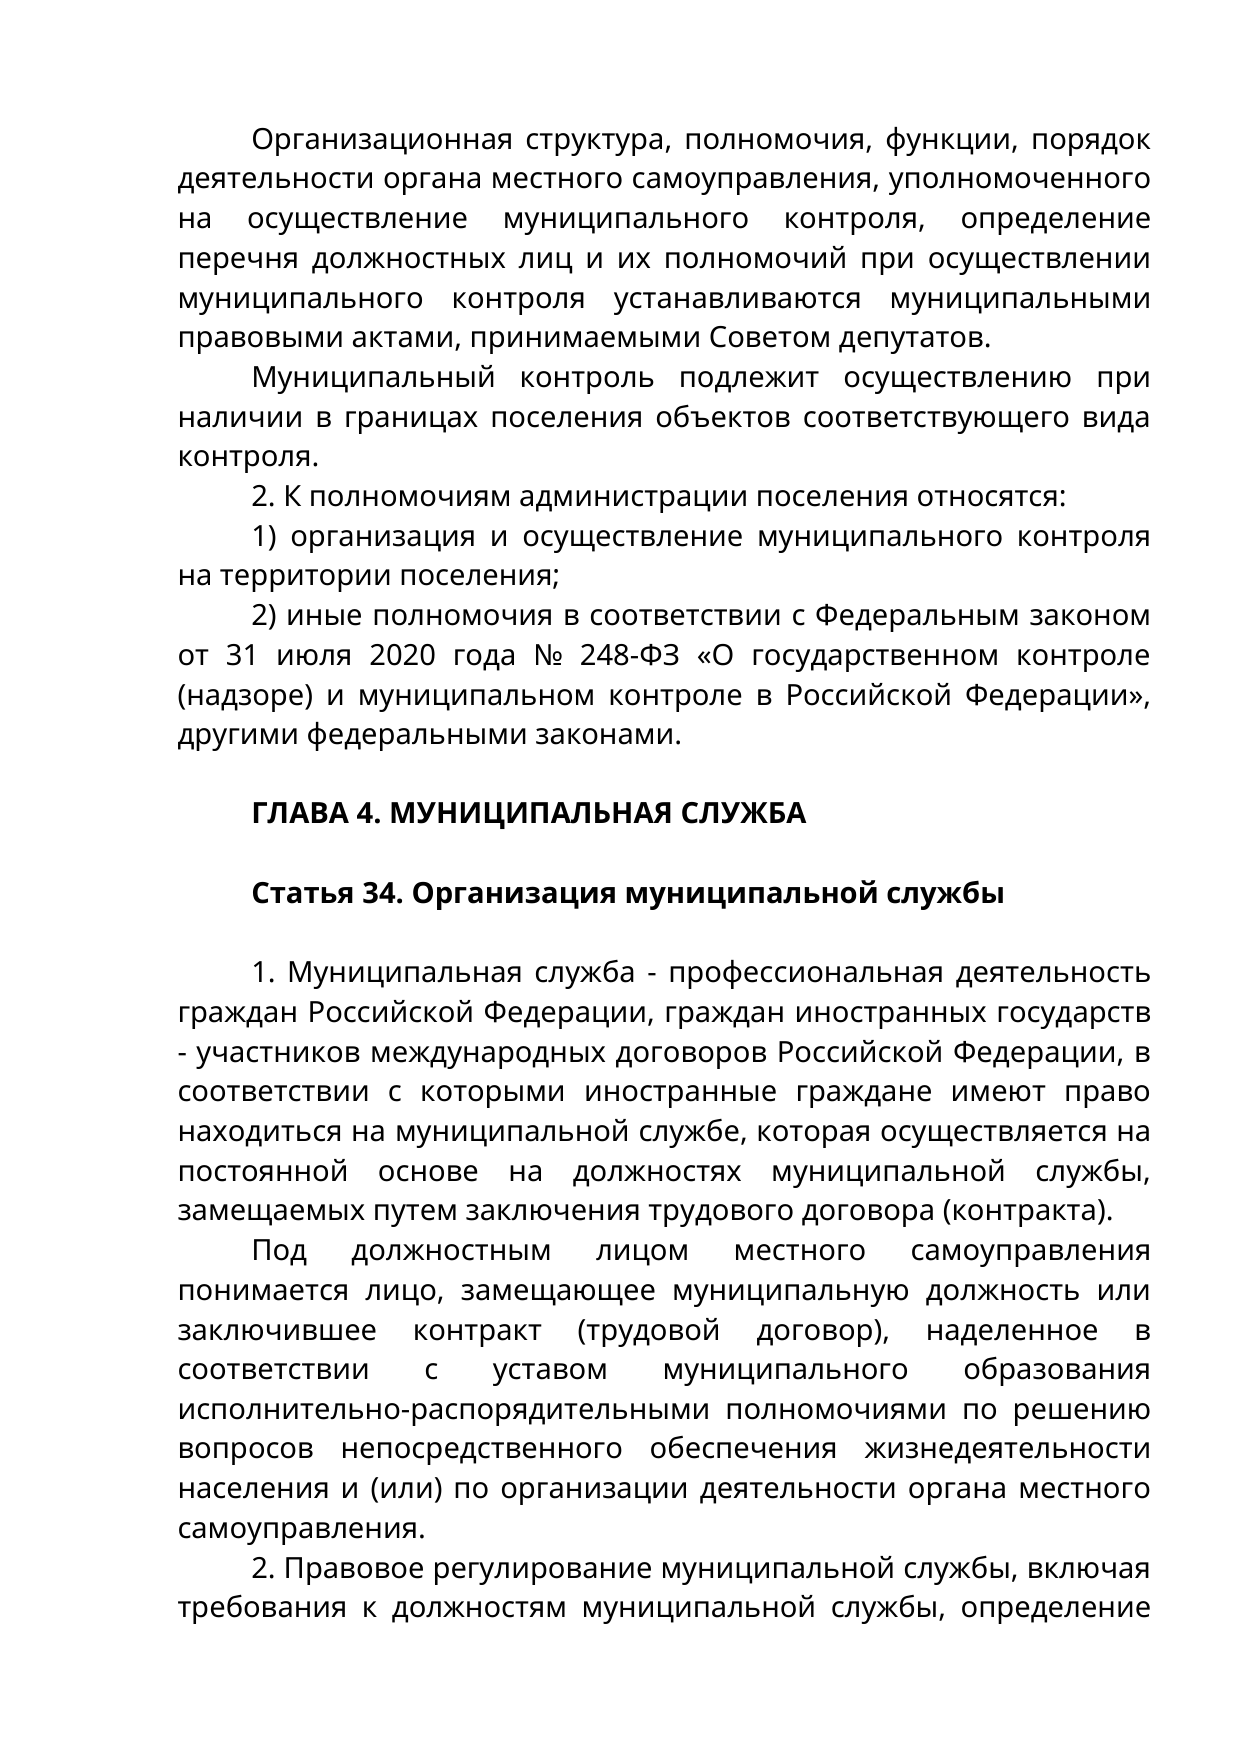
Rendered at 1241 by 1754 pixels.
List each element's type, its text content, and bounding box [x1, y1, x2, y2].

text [177, 1547, 1152, 1626]
text Под должностным лицом местного самоуправления понимается лицо, замещающее муниципальную должность или заключившее контракт (трудовой договор), наделенное в соответствии с уставом муниципального образования исполнительно-распорядительными полномочиями по решению вопросов непосредственного обеспечения жизнедеятельности населения и (или) по организации деятельности органа местного самоуправления. [177, 1229, 1152, 1547]
text 1. Муниципальная служба - профессиональная деятельность граждан Российской Федерации, граждан иностранных государств - участников международных договоров Российской Федерации, в соответствии с которыми иностранные граждане имеют право находиться на муниципальной службе, которая осуществляется на постоянной основе на должностях муниципальной службы, замещаемых путем заключения трудового договора (контракта). [177, 952, 1152, 1229]
text 1) организация и осуществление муниципального контроля на территории поселения; [177, 515, 1152, 594]
text 2. К полномочиям администрации поселения относятся: [177, 475, 1152, 515]
text 2) иные полномочия в соответствии с Федеральным законом от 31 июля 2020 года № 248-ФЗ «О государственном контроле (надзоре) и муниципальном контроле в Российской Федерации», другими федеральными законами. [177, 594, 1152, 753]
text Организационная структура, полномочия, функции, порядок деятельности органа местного самоуправления, уполномоченного на осуществление муниципального контроля, определение перечня должностных лиц и их полномочий при осуществлении муниципального контроля устанавливаются муниципальными правовыми актами, принимаемыми Советом депутатов. [177, 118, 1152, 356]
text Статья 34. Организация муниципальной службы [177, 872, 1152, 912]
text ГЛАВА 4. МУНИЦИПАЛЬНАЯ СЛУЖБА [177, 793, 1152, 832]
text Муниципальный контроль подлежит осуществлению при наличии в границах поселения объектов соответствующего вида контроля. [177, 356, 1152, 475]
